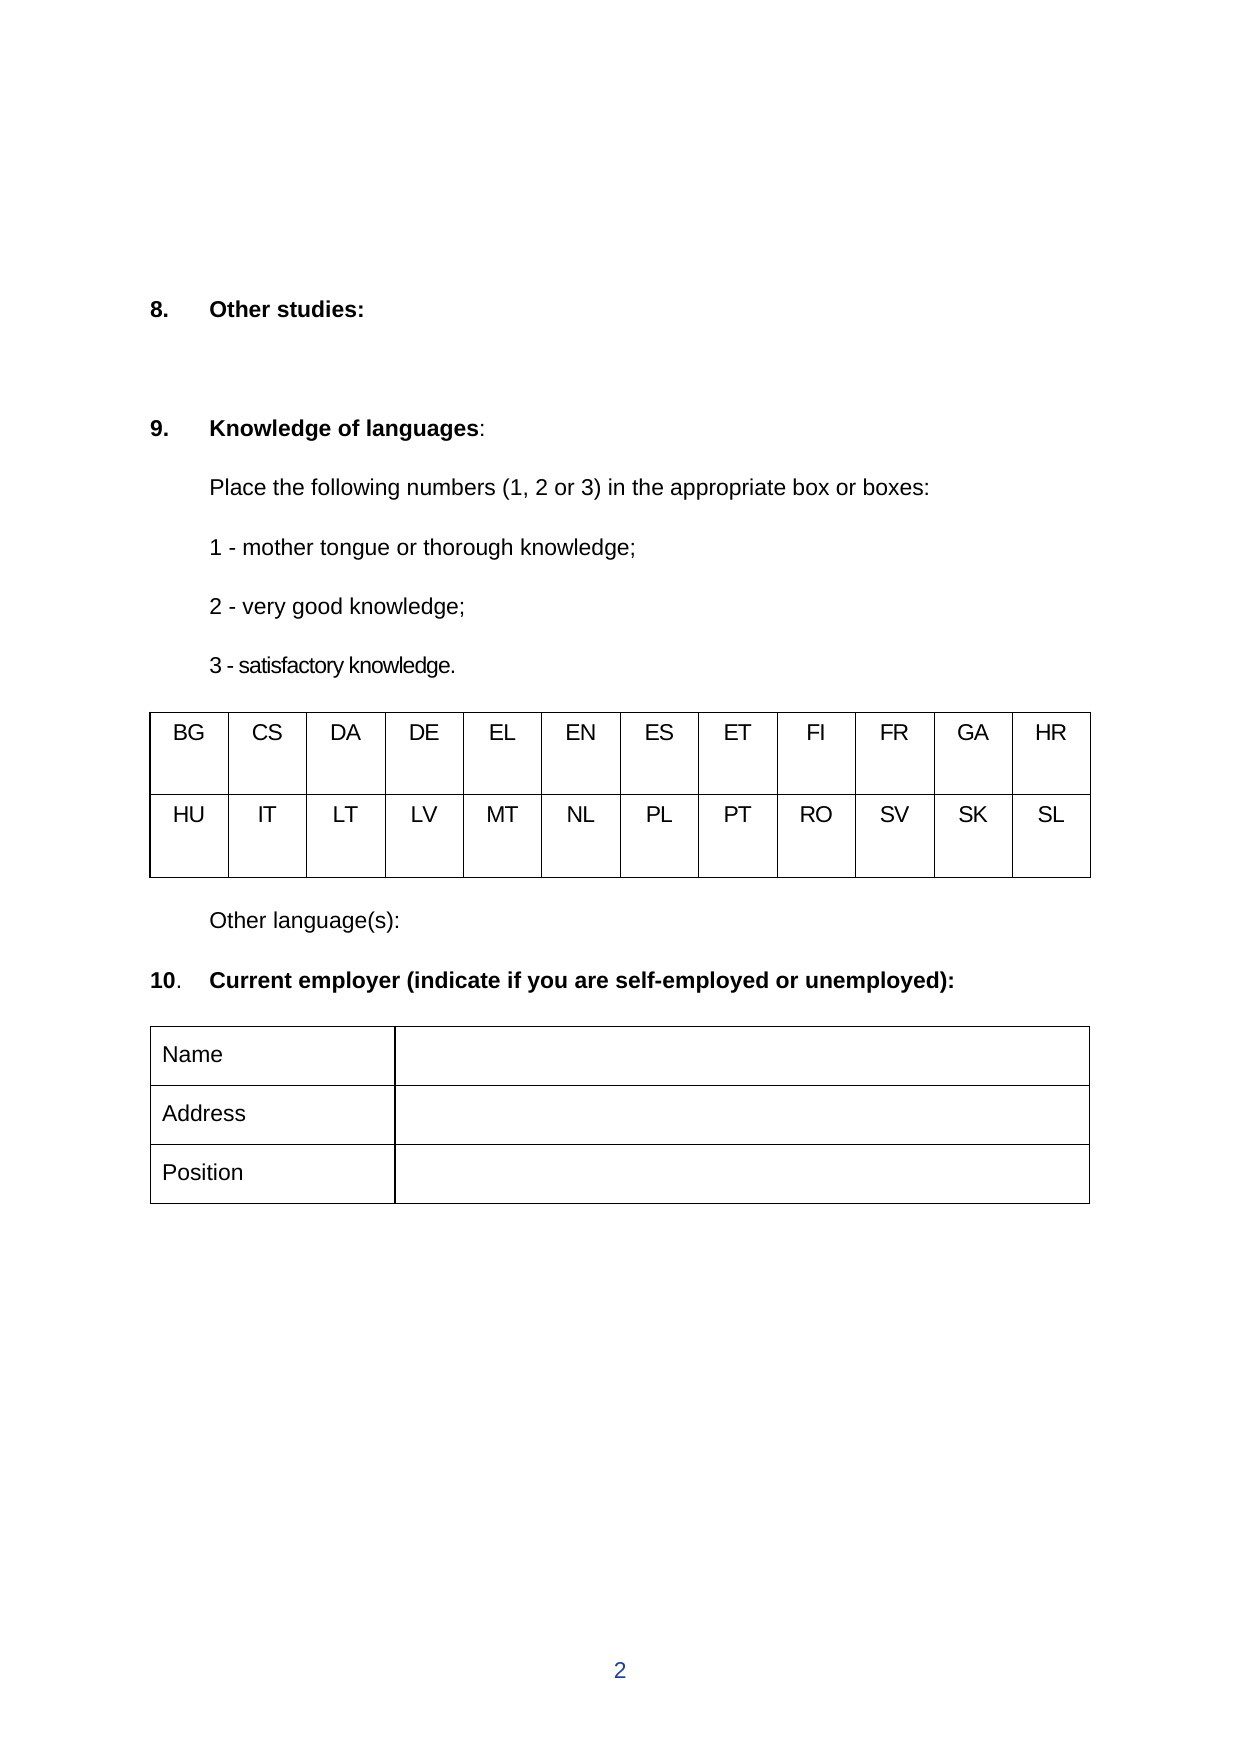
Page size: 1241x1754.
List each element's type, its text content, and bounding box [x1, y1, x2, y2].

table_header FI [778, 713, 855, 794]
table_header EL [464, 713, 541, 794]
text Place the following numbers (1, 2 or 3) in the appropriate box or boxes: [209, 474, 1090, 500]
table_cell NL [542, 795, 620, 877]
table_cell SV [856, 795, 934, 877]
text 2 - very good knowledge; [209, 593, 1090, 619]
table_header EN [542, 713, 620, 794]
table_header ET [699, 713, 777, 794]
table_cell SK [935, 795, 1012, 877]
table_cell LT [307, 795, 385, 877]
table_header [396, 1027, 1089, 1085]
text 3 - satisfactory knowledge. [209, 652, 1090, 678]
text 9. Knowledge of languages: [150, 415, 1090, 441]
table_header CS [229, 713, 306, 794]
table_cell PL [621, 795, 698, 877]
table_cell LV [386, 795, 463, 877]
table_cell Address [151, 1086, 394, 1144]
text 8. Other studies: [150, 296, 1090, 322]
table_cell [396, 1086, 1089, 1144]
text 10. Current employer (indicate if you are self-employed or unemployed): [150, 967, 1090, 993]
table_cell RO [778, 795, 855, 877]
table_header DA [307, 713, 385, 794]
table_header DE [386, 713, 463, 794]
text 1 - mother tongue or thorough knowledge; [209, 533, 1090, 560]
table_header BG [151, 713, 228, 794]
table_cell IT [229, 795, 306, 877]
text Other language(s): [209, 907, 1090, 933]
table_cell PT [699, 795, 777, 877]
table_cell SL [1013, 795, 1090, 877]
table_cell Position [151, 1145, 394, 1203]
table_header Name [151, 1027, 394, 1085]
table_header GA [935, 713, 1012, 794]
table_header HR [1013, 713, 1090, 794]
table_cell MT [464, 795, 541, 877]
table_header FR [856, 713, 934, 794]
table_cell [396, 1145, 1089, 1203]
table_cell HU [151, 795, 228, 877]
table_header ES [621, 713, 698, 794]
